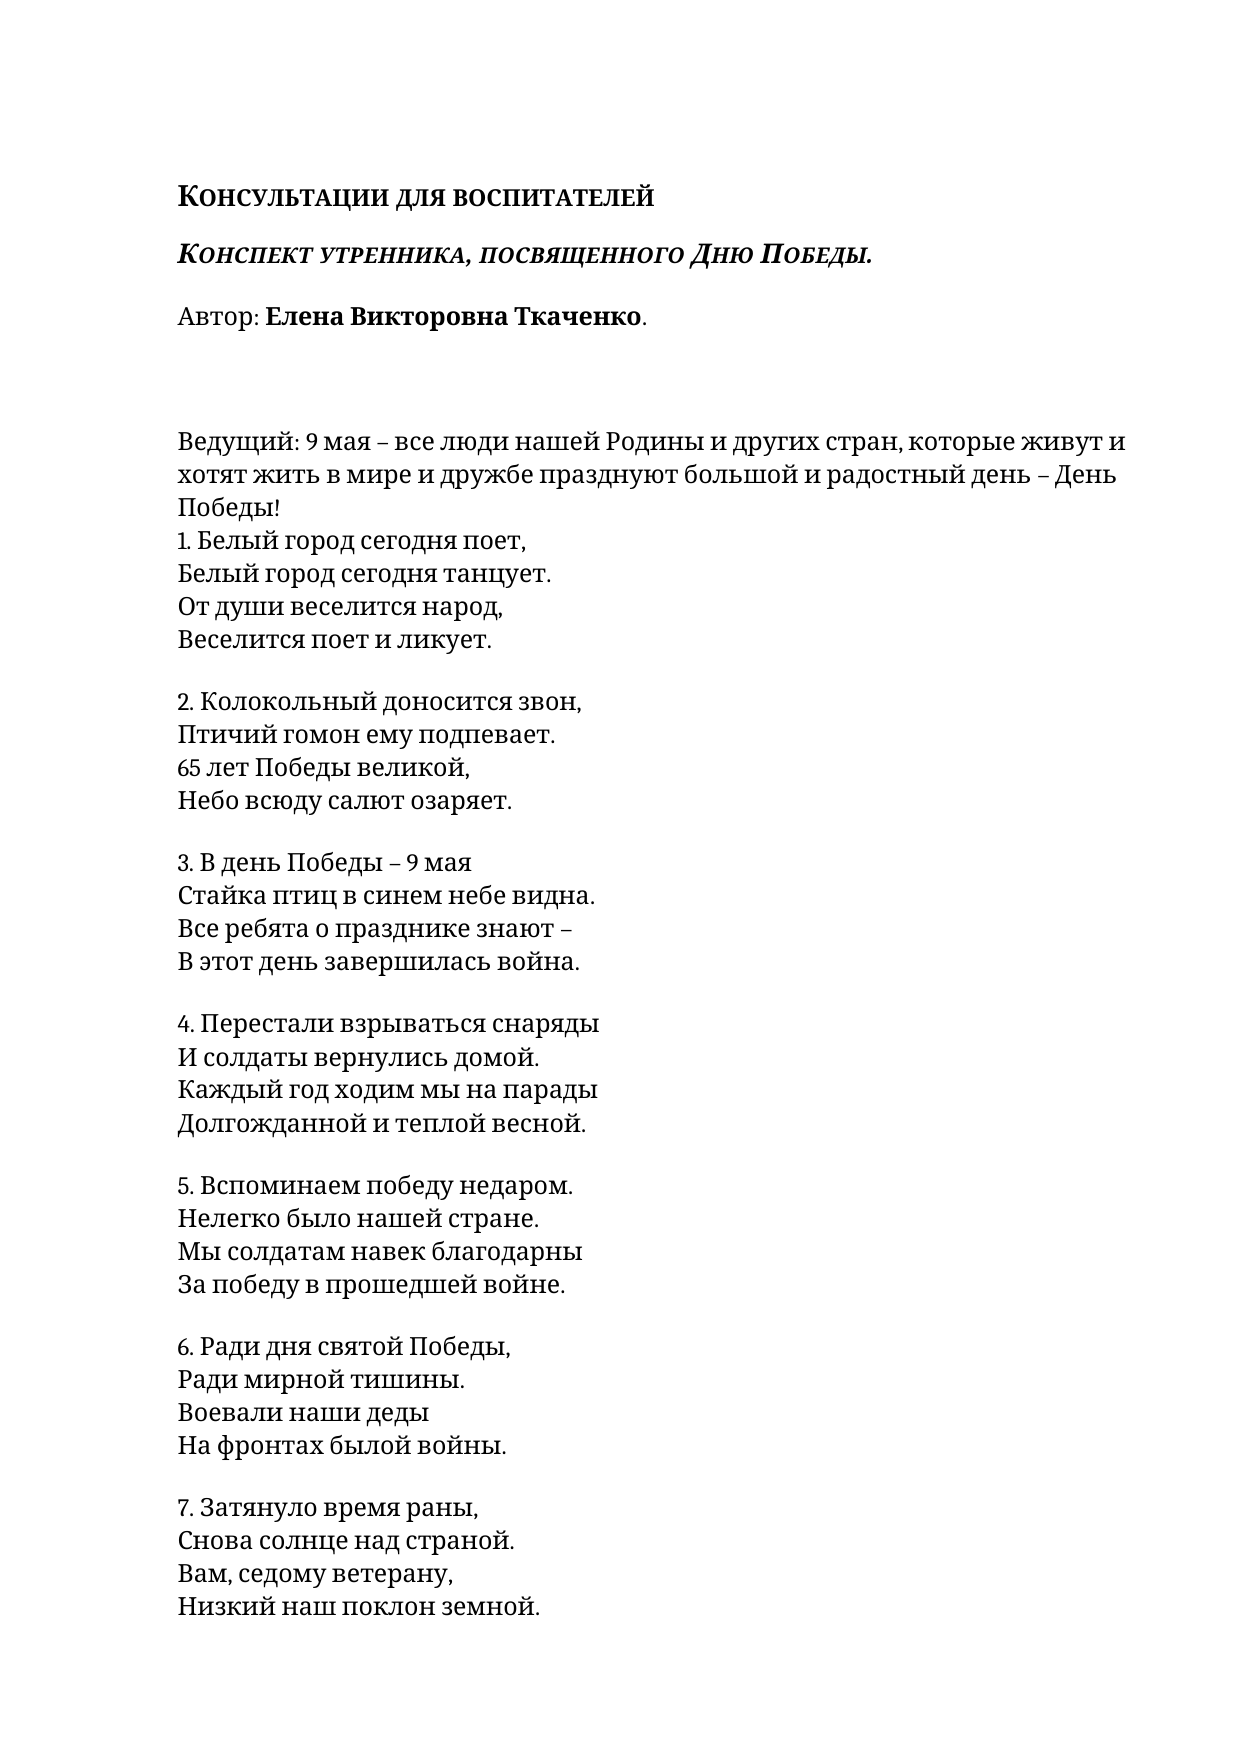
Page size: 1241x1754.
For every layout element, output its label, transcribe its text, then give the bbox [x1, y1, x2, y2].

text Автор: Елена Викторовна Ткаченко. [177, 303, 1152, 332]
text 3. В день Победы – 9 мая Стайка птиц в синем небе видна. Все ребята о празднике знают – В этот день завершилась война. [177, 849, 1152, 977]
text Ведущий: 9 мая – все люди нашей Родины и других стран, которые живут и хотят жить в мире и дружбе празднуют большой и радостный день – День Победы! 1. Белый город сегодня поет, Белый город сегодня танцует. От души веселится народ, Веселится поет и ликует. [177, 428, 1152, 654]
text 5. Вспоминаем победу недаром. Нелегко было нашей стране. Мы солдатам навек благодарны За победу в прошедшей войне. [177, 1172, 1152, 1299]
text 6. Ради дня святой Победы, Ради мирной тишины. Воевали наши деды На фронтах былой войны. [177, 1333, 1152, 1461]
subtitle Конспект утренника, посвященного Дню Победы. [177, 239, 1152, 270]
subtitle Консультации для воспитателей [177, 180, 1152, 214]
text 2. Колокольный доносится звон, Птичий гомон ему подпевает. 65 лет Победы великой, Небо всюду салют озаряет. [177, 688, 1152, 816]
text 4. Перестали взрываться снаряды И солдаты вернулись домой. Каждый год ходим мы на парады Долгожданной и теплой весной. [177, 1010, 1152, 1138]
text 7. Затянуло время раны, Снова солнце над страной. Вам, седому ветерану, Низкий наш поклон земной. [177, 1494, 1152, 1622]
